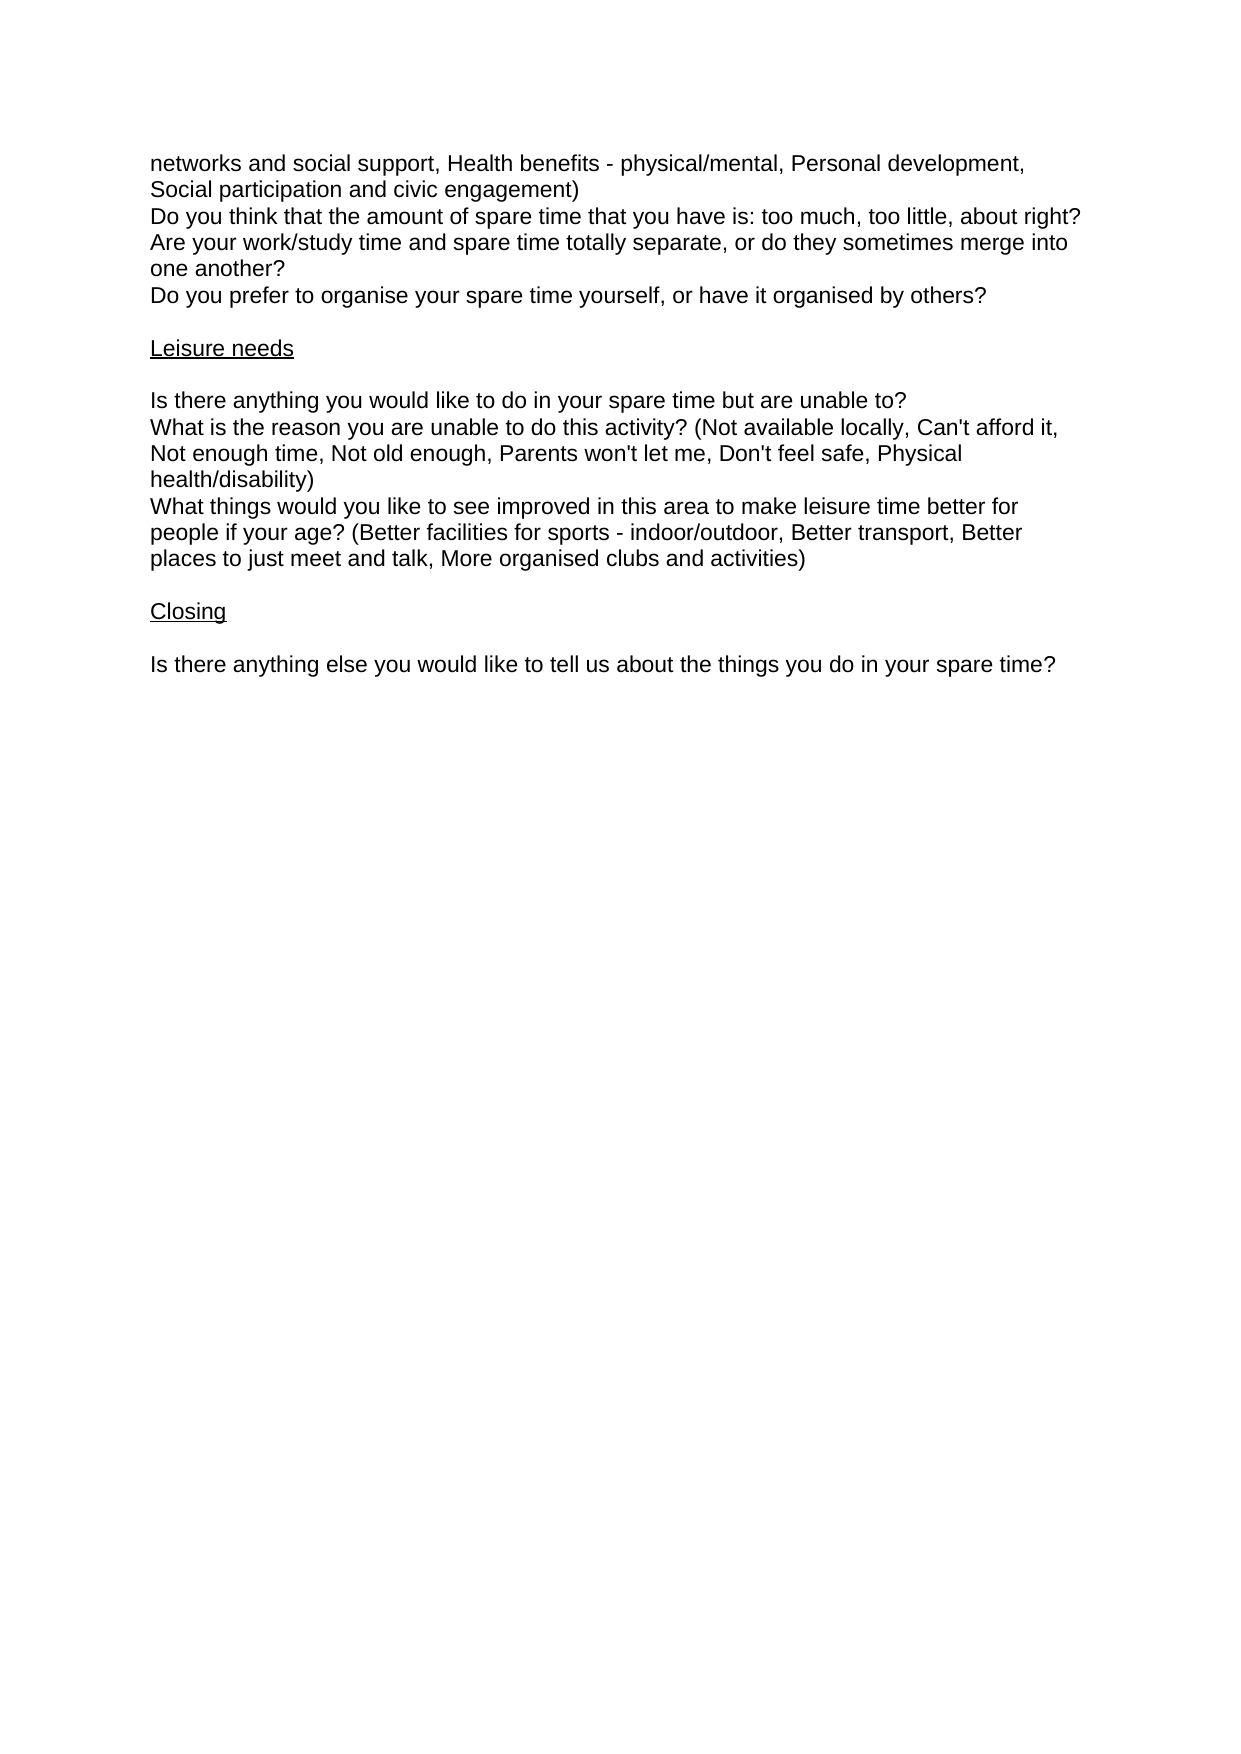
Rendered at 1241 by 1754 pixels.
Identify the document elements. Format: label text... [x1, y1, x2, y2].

text Do you prefer to organise your spare time yourself, or have it organised by others? [150, 282, 1090, 308]
text Is there anything else you would like to tell us about the things you do in your spare time? [150, 651, 1090, 677]
text Leisure needs [150, 334, 1090, 361]
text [150, 150, 1090, 203]
text What is the reason you are unable to do this activity? (Not available locally, Can't afford it, Not enough time, Not old enough, Parents won't let me, Don't feel safe, Physical health/disability) [150, 413, 1090, 493]
text Are your work/study time and spare time totally separate, or do they sometimes merge into one another? [150, 229, 1090, 282]
text What things would you like to see improved in this area to make leisure time better for people if your age? (Better facilities for sports - indoor/outdoor, Better transport, Better places to just meet and talk, More organised clubs and activities) [150, 493, 1090, 572]
text Is there anything you would like to do in your spare time but are unable to? [150, 387, 1090, 413]
text Closing [150, 598, 1090, 624]
text Do you think that the amount of spare time that you have is: too much, too little, about right? [150, 203, 1090, 229]
